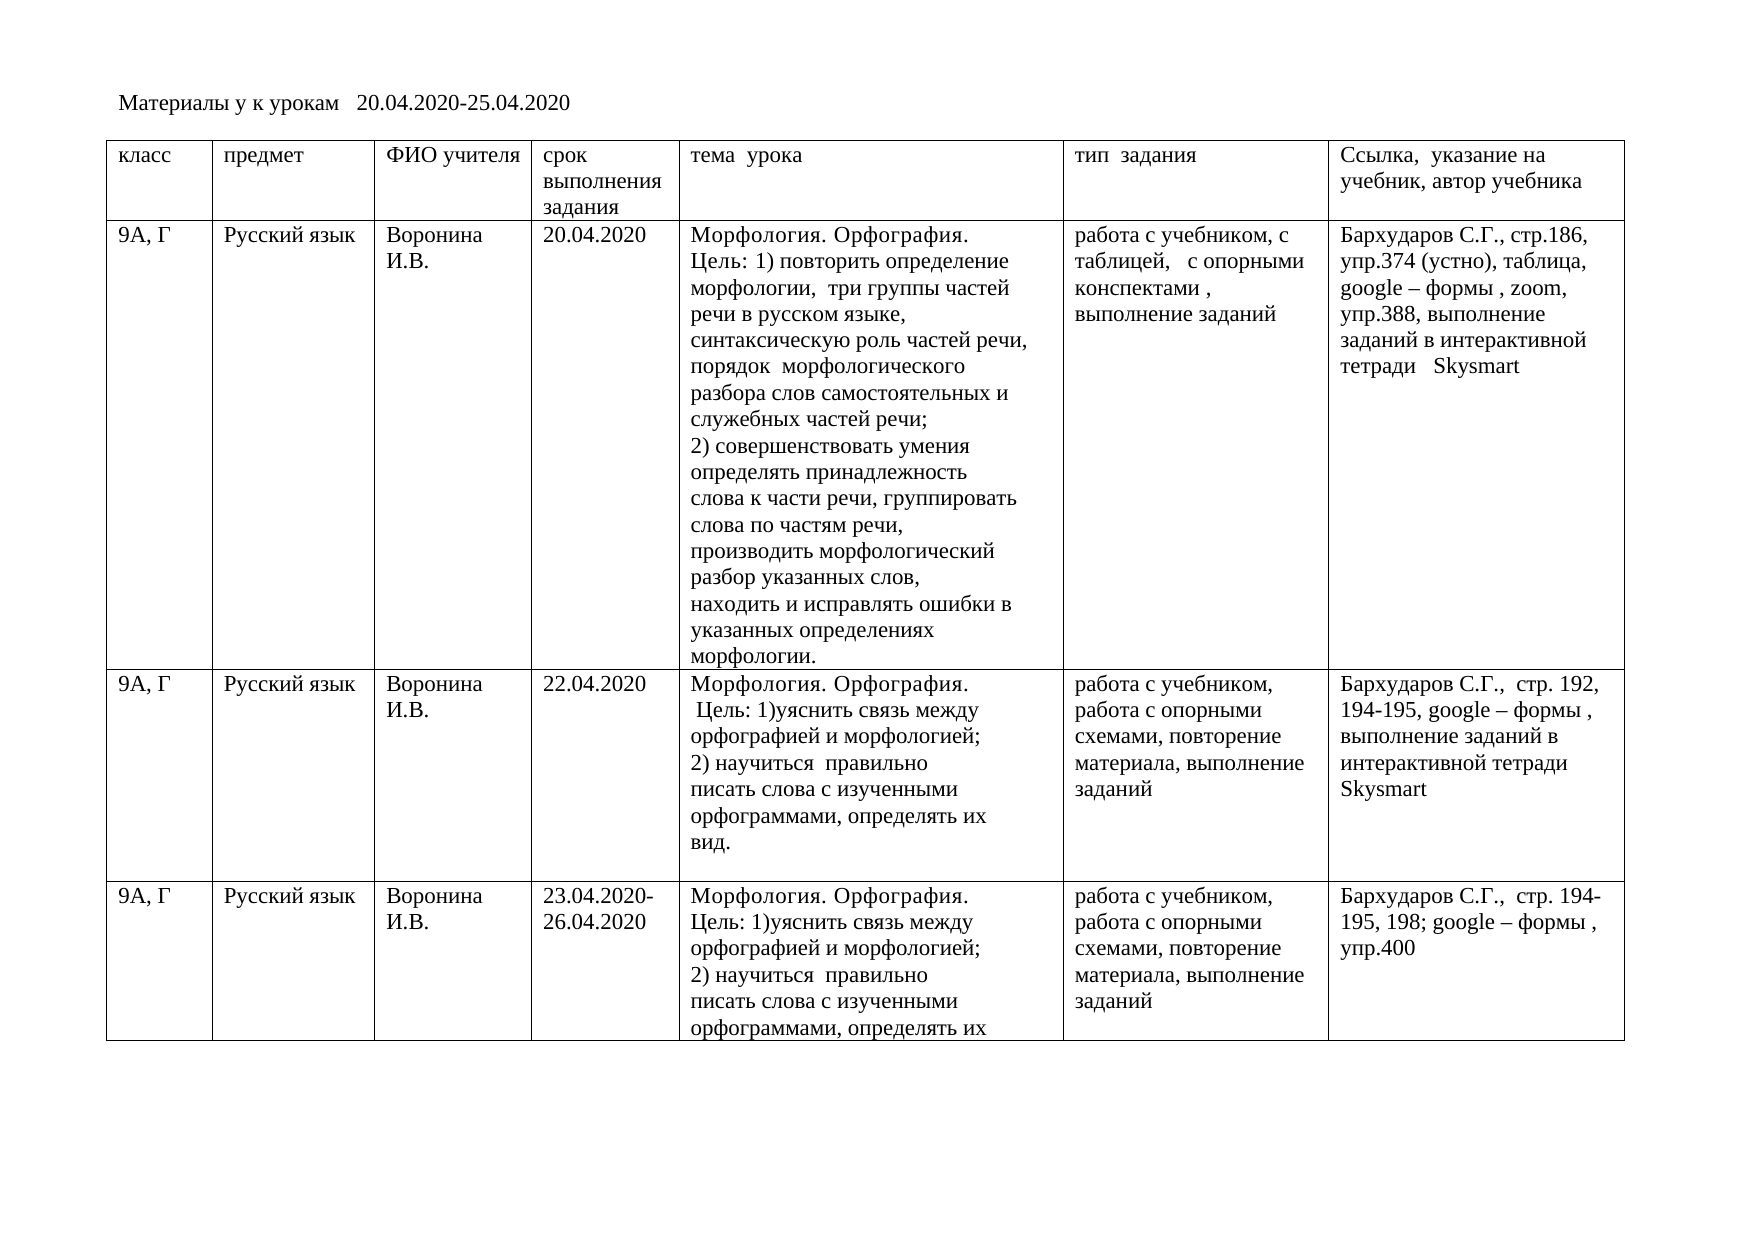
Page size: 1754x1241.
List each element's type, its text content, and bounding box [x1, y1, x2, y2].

table_header ФИО учителя [375, 141, 531, 220]
table_cell Морфология. Орфография. Цель: 1) повторить определение морфологии, три группы частей речи в русском языке, синтаксическую роль частей речи, порядок морфологического разбора слов самостоятельных и служебных частей речи; 2) совершенствовать умения определять принадлежность слова к части речи, группировать слова по частям речи, производить морфологический разбор указанных слов, находить и исправлять ошибки в указанных определениях морфологии. [680, 221, 1063, 669]
table_header предмет [213, 141, 374, 220]
table_cell Бархударов С.Г., стр.186, упр.374 (устно), таблица, google – формы , zoom, упр.388, выполнение заданий в интерактивной тетради Skysmart [1329, 221, 1624, 669]
table_cell 9А, Г [107, 882, 212, 1040]
table_cell Воронина И.В. [375, 882, 531, 1040]
table_header тип задания [1064, 141, 1328, 220]
table_cell 22.04.2020 [532, 670, 679, 881]
table_header тема урока [680, 141, 1063, 220]
table_cell работа с учебником, с таблицей, с опорными конспектами , выполнение заданий [1064, 221, 1328, 669]
table_cell Воронина И.В. [375, 670, 531, 881]
table_cell 9А, Г [107, 221, 212, 669]
table_cell 9А, Г [107, 670, 212, 881]
text Материалы у к урокам 20.04.2020-25.04.2020 [118, 89, 1636, 115]
table_cell работа с учебником, работа с опорными схемами, повторение материала, выполнение заданий [1064, 670, 1328, 881]
table_header срок выполнения задания [532, 141, 679, 220]
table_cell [680, 882, 1063, 1040]
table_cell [532, 882, 679, 1040]
table_cell Воронина И.В. [375, 221, 531, 669]
table_cell Русский язык [213, 670, 374, 881]
table_cell Бархударов С.Г., стр. 192, 194-195, google – формы , выполнение заданий в интерактивной тетради Skysmart [1329, 670, 1624, 881]
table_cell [1329, 882, 1624, 1040]
table_header класс [107, 141, 212, 220]
table_cell Русский язык [213, 882, 374, 1040]
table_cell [1064, 882, 1328, 1040]
table_header Ссылка, указание на учебник, автор учебника [1329, 141, 1624, 220]
table_cell Русский язык [213, 221, 374, 669]
table_cell 20.04.2020 [532, 221, 679, 669]
